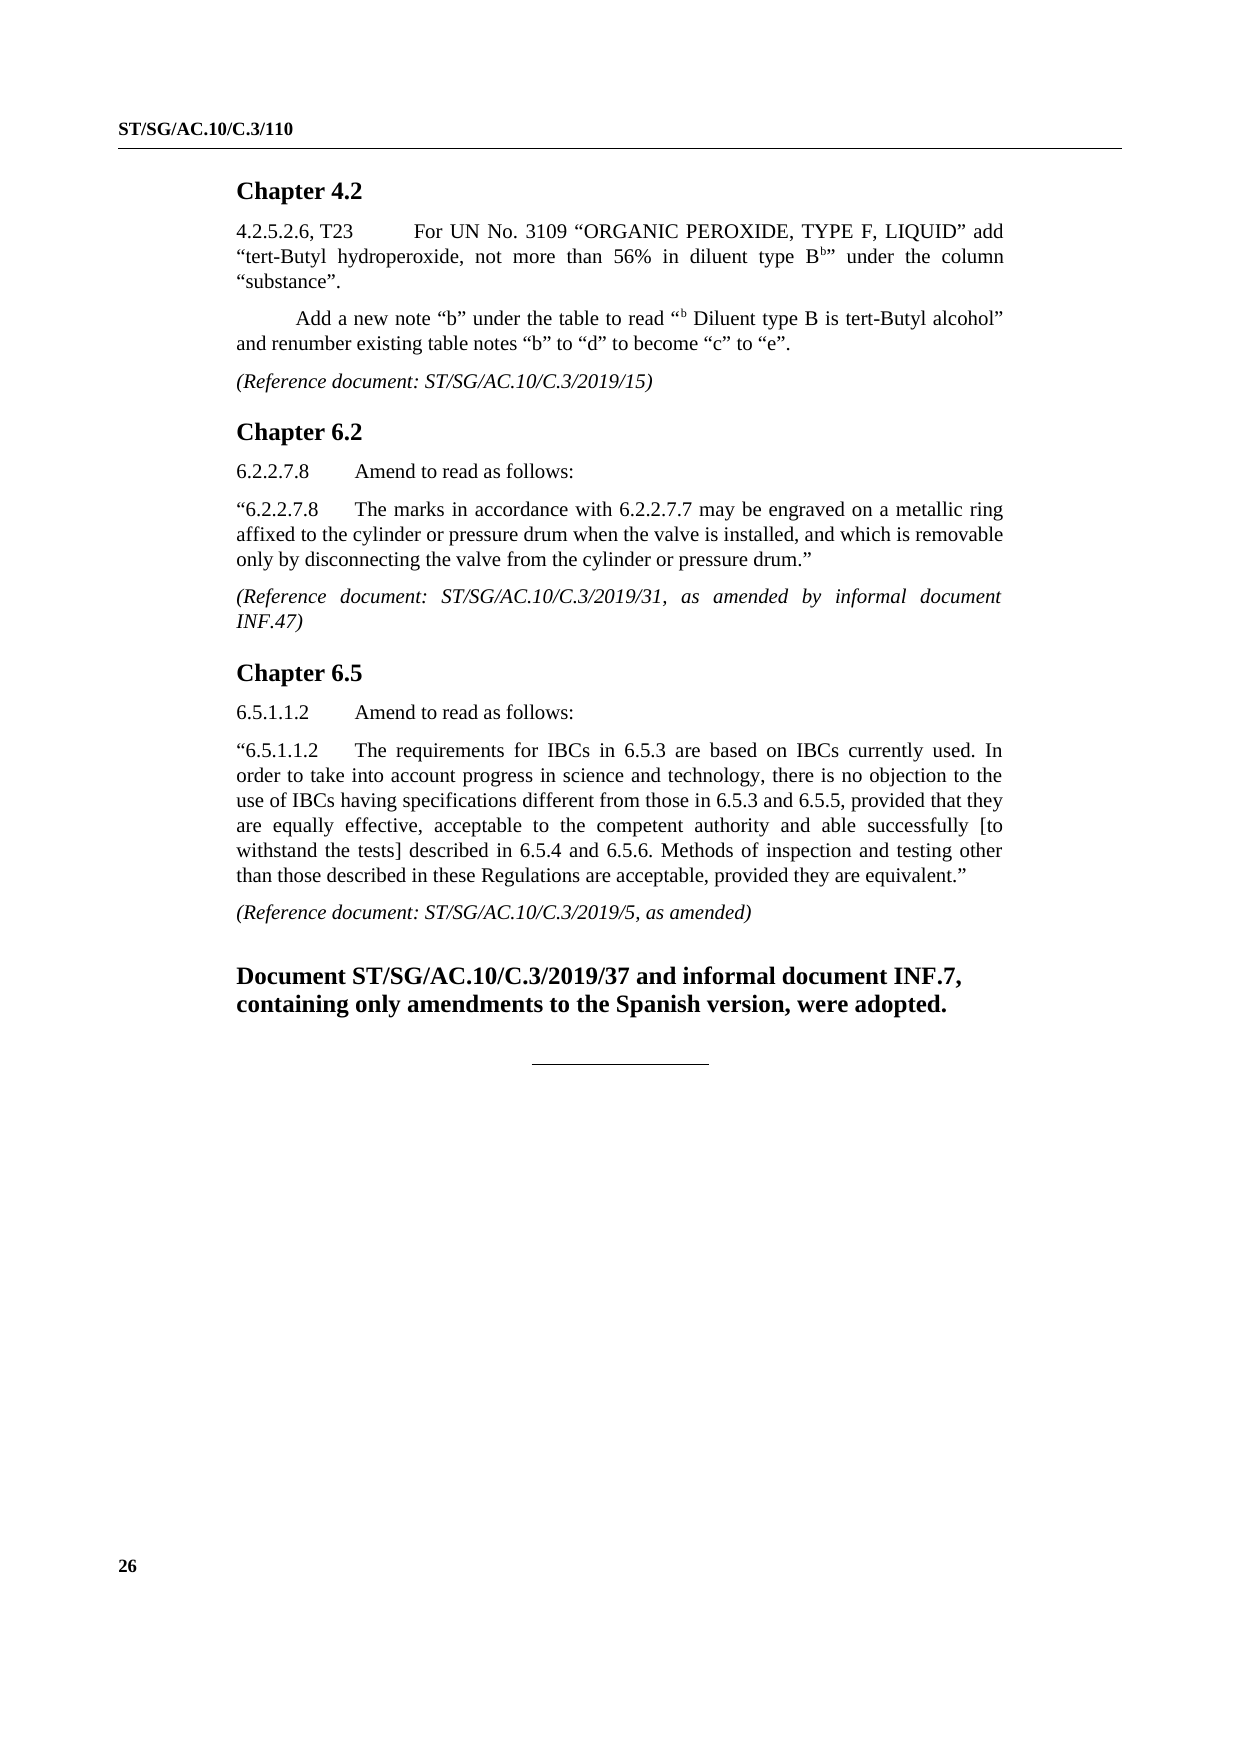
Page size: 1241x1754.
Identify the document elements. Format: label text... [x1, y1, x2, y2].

text (Reference document: ST/SG/AC.10/C.3/2019/15) [236, 368, 1004, 393]
text 4.2.5.2.6, T23 For UN No. 3109 “ORGANIC PEROXIDE, TYPE F, LIQUID” add “tert-Butyl hydroperoxide, not more than 56% in diluent type Bb” under the column “substance”. [236, 218, 1004, 293]
text “6.2.2.7.8 The marks in accordance with 6.2.2.7.7 may be engraved on a metallic ring affixed to the cylinder or pressure drum when the valve is installed, and which is removable only by disconnecting the valve from the cylinder or pressure drum.” [236, 496, 1004, 571]
text 6.2.2.7.8 Amend to read as follows: [236, 458, 1004, 483]
text Chapter 6.2 [118, 418, 1004, 446]
text 6.5.1.1.2 Amend to read as follows: [236, 699, 1004, 724]
text Add a new note “b” under the table to read “b Diluent type B is tert-Butyl alcohol” and renumber existing table notes “b” to “d” to become “c” to “e”. [236, 305, 1004, 355]
text “6.5.1.1.2 The requirements for IBCs in 6.5.3 are based on IBCs currently used. In order to take into account progress in science and technology, there is no objection to the use of IBCs having specifications different from those in 6.5.3 and 6.5.5, provided that they are equally effective, acceptable to the competent authority and able successfully [to withstand the tests] described in 6.5.4 and 6.5.6. Methods of inspection and testing other than those described in these Regulations are acceptable, provided they are equivalent.” [236, 737, 1004, 887]
text Chapter 6.5 [118, 658, 1004, 687]
text Document ST/SG/AC.10/C.3/2019/37 and informal document INF.7, containing only amendments to the Spanish version, were adopted. [118, 962, 1004, 1018]
text (Reference document: ST/SG/AC.10/C.3/2019/5, as amended) [236, 899, 1004, 924]
text Chapter 4.2 [118, 177, 1004, 205]
text (Reference document: ST/SG/AC.10/C.3/2019/31, as amended by informal document INF.47) [236, 583, 1004, 633]
